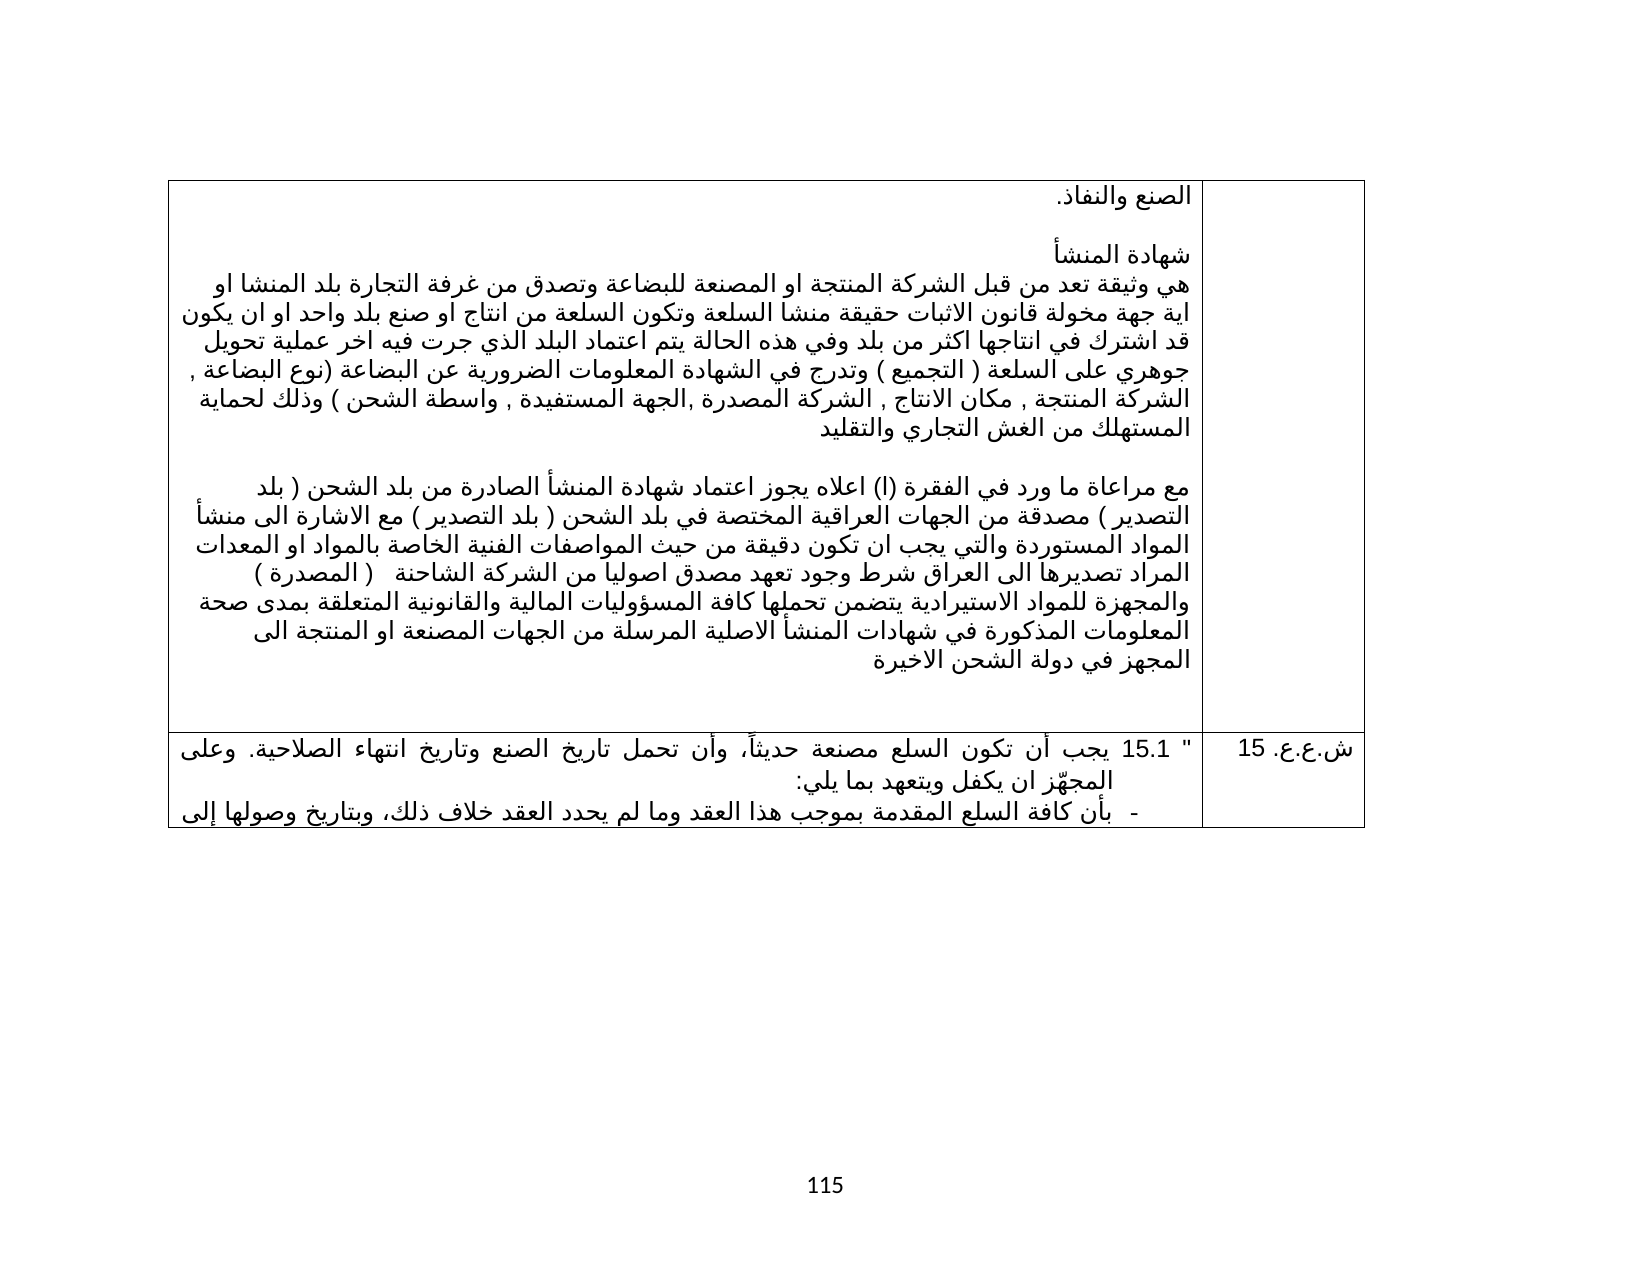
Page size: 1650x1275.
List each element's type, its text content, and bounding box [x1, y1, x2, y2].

table_cell ش.ع.ع. 15 [1203, 733, 1364, 827]
table_cell [1203, 181, 1364, 732]
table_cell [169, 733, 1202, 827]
table_cell بالاضافة الى ما ورد اعلاه يتم اضافة ما يلي: - كافة الشحنات يجب ان ترفق بقوائم الشحن التجارية وقوائم التعبئة وشهادة المنشأ الاصلية المصدقة - يجب على المجهز تقديم مستندات الشحن قبل وصول الارسالية بمدة لا تقل عن 15 يوم ويتحمل مسؤولية اي نقص يظهر في الشحنة او اي تاخير ينتج بسبب عدم توفر مستندات الشحن - يكون التسليم باسرع وقت ممكن وضمن فترة صلاحية الاعتماد وجدولة الشحن تكون حسب احتياج(طلب) كيماديا. - * استلام المواد المتفق على تجهيزها عند وصولها الى مخازن وزارة الصحة /مخازن كيماديا والتامين عليها CIP ولايتحلل من هذا الالتزام ولحين تنظيم محضر نفاض اصولي في مكان التسليم المتفق عليه. - يجب تجهيز العقد باعداد محدودة للوجبات وكمية كل وجبة يجب ان تذكر في قائمة الشحن مع تاريخ الصنع والنفاذ. شهادة المنشأ هي وثيقة تعد من قبل الشركة المنتجة او المصنعة للبضاعة وتصدق من غرفة التجارة بلد المنشا او اية جهة مخولة قانون الاثبات حقيقة منشا السلعة وتكون السلعة من انتاج او صنع بلد واحد او ان يكون قد اشترك في انتاجها اكثر من بلد وفي هذه الحالة يتم اعتماد البلد الذي جرت فيه اخر عملية تحويل جوهري على السلعة ( التجميع ) وتدرج في الشهادة المعلومات الضرورية عن البضاعة (نوع البضاعة , الشركة المنتجة , مكان الانتاج , الشركة المصدرة ,الجهة المستفيدة , واسطة الشحن ) وذلك لحماية المستهلك من الغش التجاري والتقليد مع مراعاة ما ورد في الفقرة (ا) اعلاه يجوز اعتماد شهادة المنشأ الصادرة من بلد الشحن ( بلد التصدير ) مصدقة من الجهات العراقية المختصة في بلد الشحن ( بلد التصدير ) مع الاشارة الى منشأ المواد المستوردة والتي يجب ان تكون دقيقة من حيث المواصفات الفنية الخاصة بالمواد او المعدات المراد تصديرها الى العراق شرط وجود تعهد مصدق اصوليا من الشركة الشاحنة ( المصدرة ) والمجهزة للمواد الاستيرادية يتضمن تحملها كافة المسؤوليات المالية والقانونية المتعلقة بمدى صحة المعلومات المذكورة في شهادات المنشأ الاصلية المرسلة من الجهات المصنعة او المنتجة الى المجهز في دولة الشحن الاخيرة [169, 181, 1202, 732]
